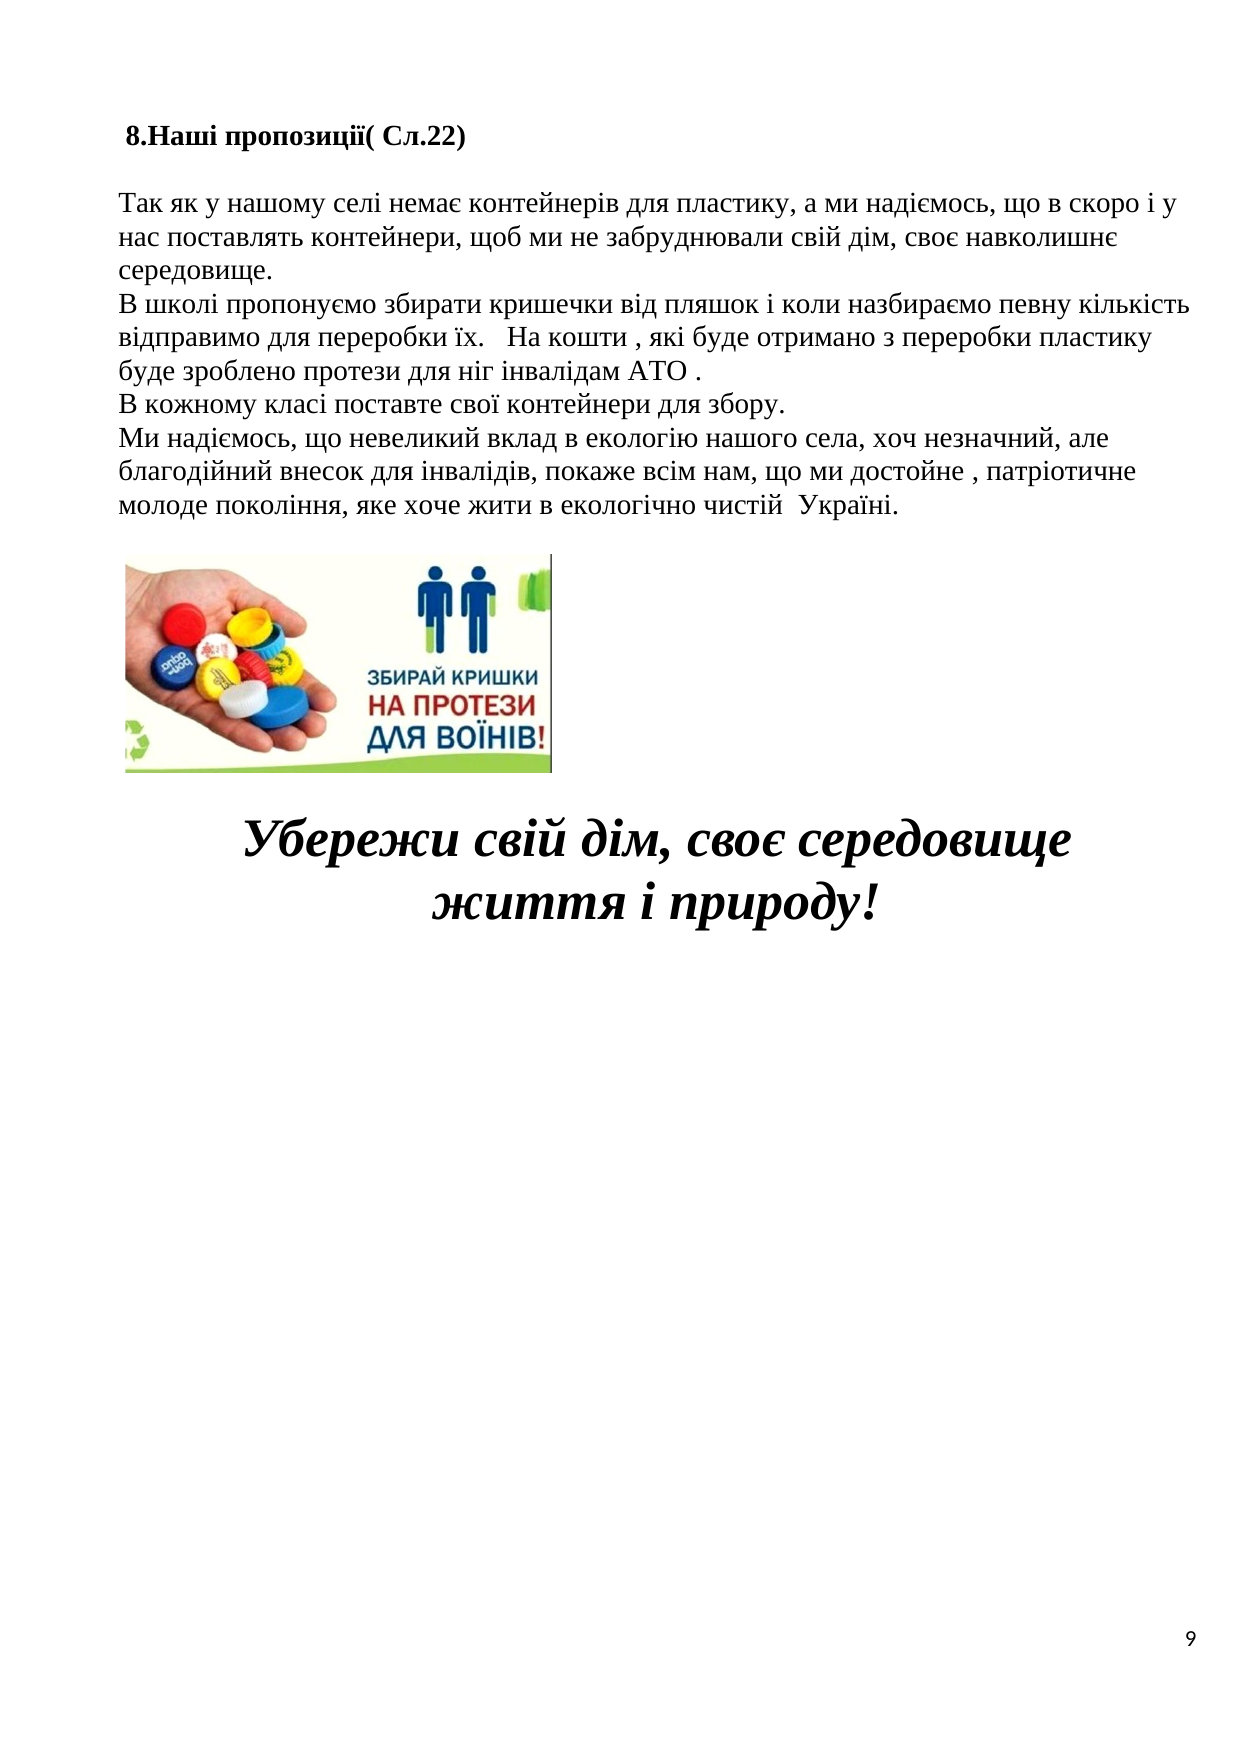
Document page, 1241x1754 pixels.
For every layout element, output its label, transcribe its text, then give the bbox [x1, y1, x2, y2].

text В кожному класі поставте свої контейнери для збору. [118, 386, 1196, 420]
text життя і природу! [118, 869, 1196, 931]
picture [125, 554, 552, 773]
text 8.Наші пропозиції( Сл.22) [118, 118, 1196, 152]
text Убережи свій дім, своє середовище [118, 806, 1196, 869]
text В школі пропонуємо збирати кришечки від пляшок і коли назбираємо певну кількість відправимо для переробки їх. На кошти , які буде отримано з переробки пластику буде зроблено протези для ніг інвалідам АТО . [118, 286, 1196, 386]
text Ми надіємось, що невеликий вклад в екологію нашого села, хоч незначний, але благодійний внесок для інвалідів, покаже всім нам, що ми достойне , патріотичне молоде покоління, яке хоче жити в екологічно чистій Україні. [118, 420, 1196, 521]
text Так як у нашому селі немає контейнерів для пластику, а ми надіємось, що в скоро і у нас поставлять контейнери, щоб ми не забруднювали свій дім, своє навколишнє середовище. [118, 185, 1196, 286]
